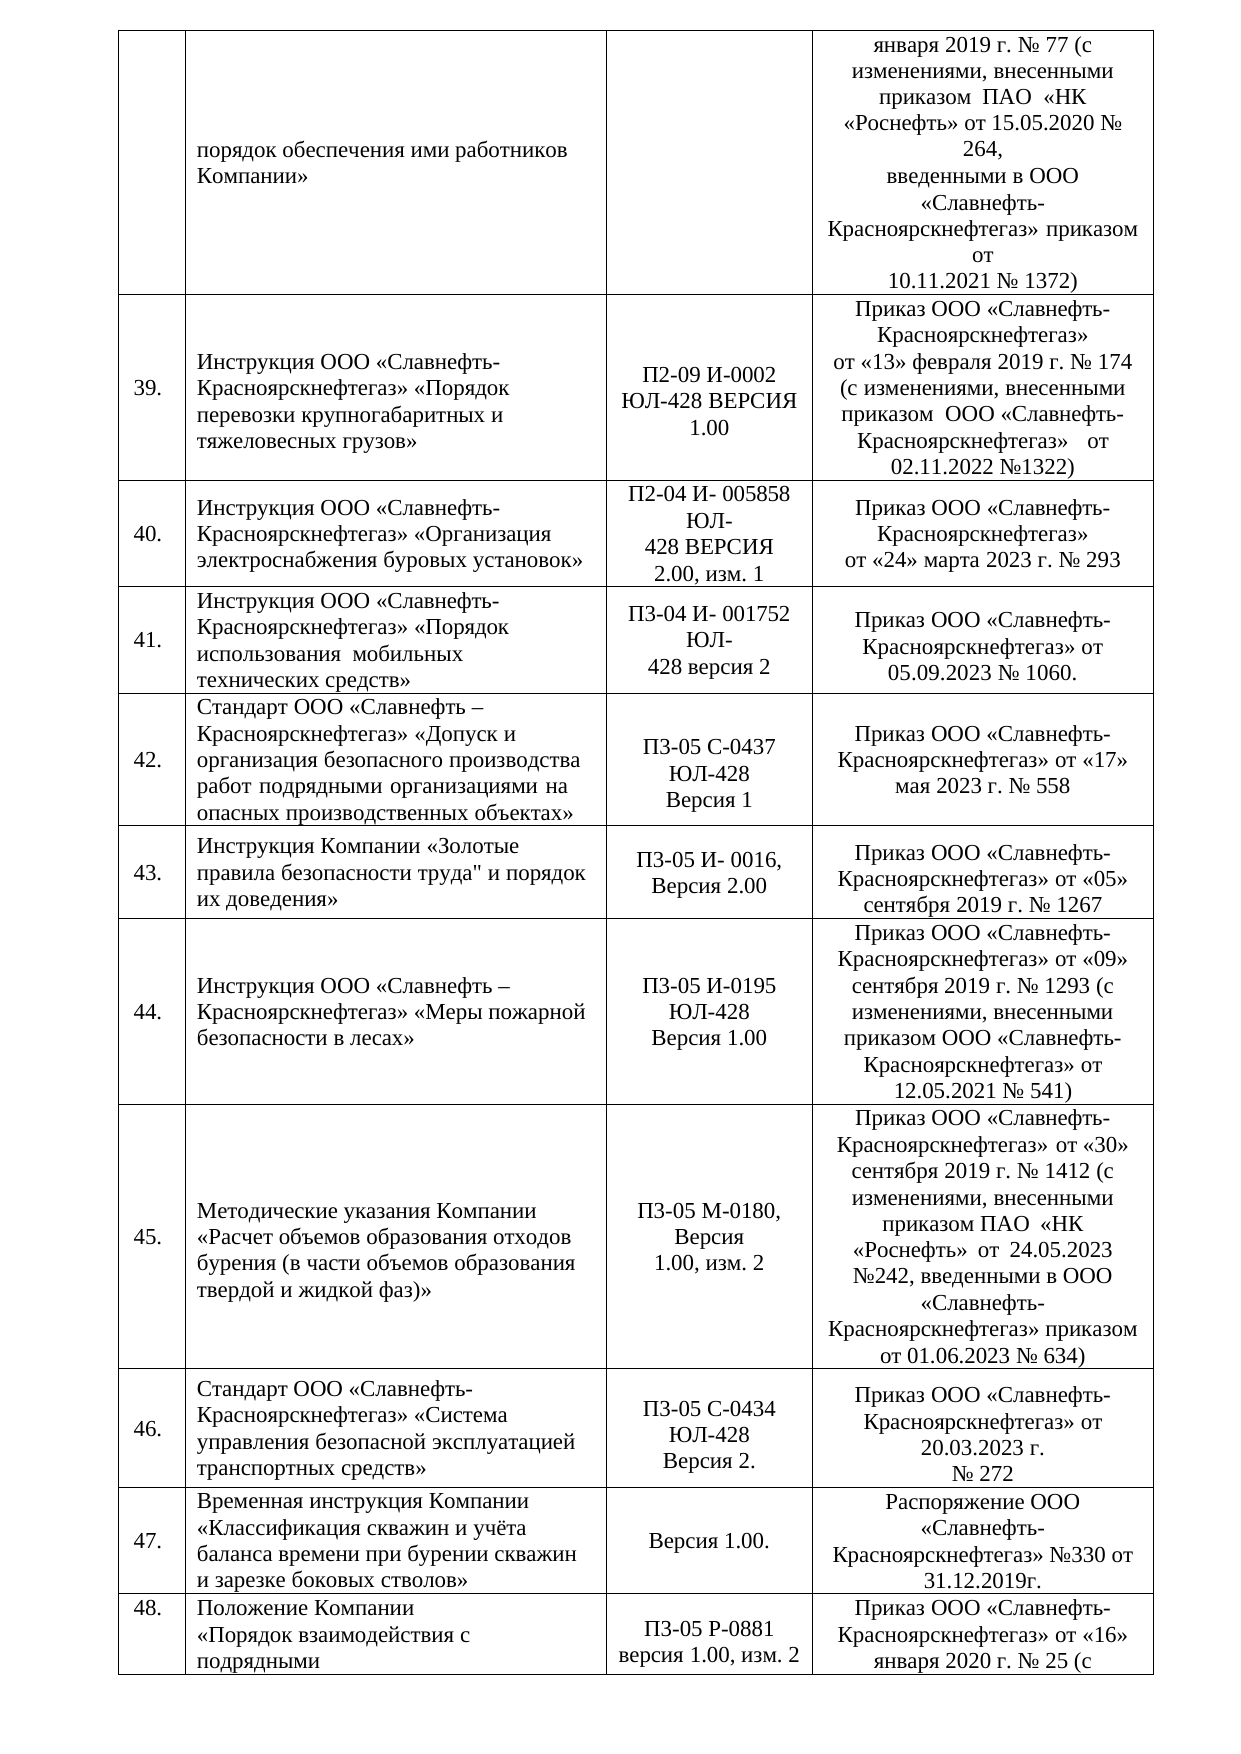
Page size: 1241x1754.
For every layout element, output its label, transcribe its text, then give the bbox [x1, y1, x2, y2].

table_cell Инструкция ООО «Славнефть- Красноярскнефтегаз» «Порядок использования мобильных технических средств» [186, 587, 606, 692]
table_cell П2-04 И- 005858 ЮЛ- 428 ВЕРСИЯ 2.00, изм. 1 [607, 481, 812, 586]
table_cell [186, 1594, 606, 1673]
table_cell Инструкция ООО «Славнефть- Красноярскнефтегаз» «Порядок перевозки крупногабаритных и тяжеловесных грузов» [186, 295, 606, 479]
table_cell Приказ ООО «Славнефть- Красноярскнефтегаз» от «09» сентября 2019 г. № 1293 (с изменениями, внесенными приказом ООО «Славнефть- Красноярскнефтегаз» от 12.05.2021 № 541) [813, 919, 1153, 1103]
table_cell П3-05 И- 0016, Версия 2.00 [607, 826, 812, 918]
table_cell [119, 295, 185, 479]
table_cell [186, 31, 606, 294]
table_cell [119, 826, 185, 918]
table_cell Стандарт ООО «Славнефть- Красноярскнефтегаз» «Система управления безопасной эксплуатацией транспортных средств» [186, 1369, 606, 1487]
table_cell Стандарт ООО «Славнефть – Красноярскнефтегаз» «Допуск и организация безопасного производства работ подрядными организациями на опасных производственных объектах» [186, 694, 606, 825]
table_cell [119, 1594, 185, 1673]
table_cell Распоряжение ООО «Славнефть- Красноярскнефтегаз» №330 от 31.12.2019г. [813, 1488, 1153, 1593]
table_cell [119, 1488, 185, 1593]
table_cell Приказ ООО «Славнефть- Красноярскнефтегаз» от «13» февраля 2019 г. № 174 (с изменениями, внесенными приказом ООО «Славнефть- Красноярскнефтегаз» от 02.11.2022 №1322) [813, 295, 1153, 479]
table_cell [119, 919, 185, 1103]
table_cell Инструкция ООО «Славнефть – Красноярскнефтегаз» «Меры пожарной безопасности в лесах» [186, 919, 606, 1103]
table_cell [119, 481, 185, 586]
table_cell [813, 31, 1153, 294]
table_cell Временная инструкция Компании «Классификация скважин и учёта баланса времени при бурении скважин и зарезке боковых стволов» [186, 1488, 606, 1593]
table_cell Инструкция Компании «Золотые правила безопасности труда" и порядок их доведения» [186, 826, 606, 918]
table_cell Методические указания Компании «Расчет объемов образования отходов бурения (в части объемов образования твердой и жидкой фаз)» [186, 1105, 606, 1368]
table_cell Приказ ООО «Славнефть- Красноярскнефтегаз» от 20.03.2023 г. № 272 [813, 1369, 1153, 1487]
table_cell П3-04 И- 001752 ЮЛ- 428 версия 2 [607, 587, 812, 692]
table_cell Приказ ООО «Славнефть- Красноярскнефтегаз» от «17» мая 2023 г. № 558 [813, 694, 1153, 825]
table_cell Приказ ООО «Славнефть- Красноярскнефтегаз» от 05.09.2023 № 1060. [813, 587, 1153, 692]
table_cell Приказ ООО «Славнефть- Красноярскнефтегаз» от «24» марта 2023 г. № 293 [813, 481, 1153, 586]
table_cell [813, 1594, 1153, 1673]
table_cell Приказ ООО «Славнефть- Красноярскнефтегаз» от «05» сентября 2019 г. № 1267 [813, 826, 1153, 918]
table_cell Инструкция ООО «Славнефть- Красноярскнефтегаз» «Организация электроснабжения буровых установок» [186, 481, 606, 586]
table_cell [607, 31, 812, 294]
table_cell П2-09 И-0002 ЮЛ-428 ВЕРСИЯ 1.00 [607, 295, 812, 479]
table_cell П3-05 М-0180, Версия 1.00, изм. 2 [607, 1105, 812, 1368]
table_cell [119, 1369, 185, 1487]
table_cell [119, 31, 185, 294]
table_cell Версия 1.00. [607, 1488, 812, 1593]
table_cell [607, 1594, 812, 1673]
table_cell [119, 694, 185, 825]
table_cell [119, 1105, 185, 1368]
table_cell [119, 587, 185, 692]
table_cell П3-05 С-0434 ЮЛ-428 Версия 2. [607, 1369, 812, 1487]
table_cell П3-05 И-0195 ЮЛ-428 Версия 1.00 [607, 919, 812, 1103]
table_cell П3-05 С-0437 ЮЛ-428 Версия 1 [607, 694, 812, 825]
table_cell Приказ ООО «Славнефть- Красноярскнефтегаз» от «30» сентября 2019 г. № 1412 (с изменениями, внесенными приказом ПАО «НК «Роснефть» от 24.05.2023 №242, введенными в ООО «Славнефть-Красноярскнефтегаз» приказом от 01.06.2023 № 634) [813, 1105, 1153, 1368]
